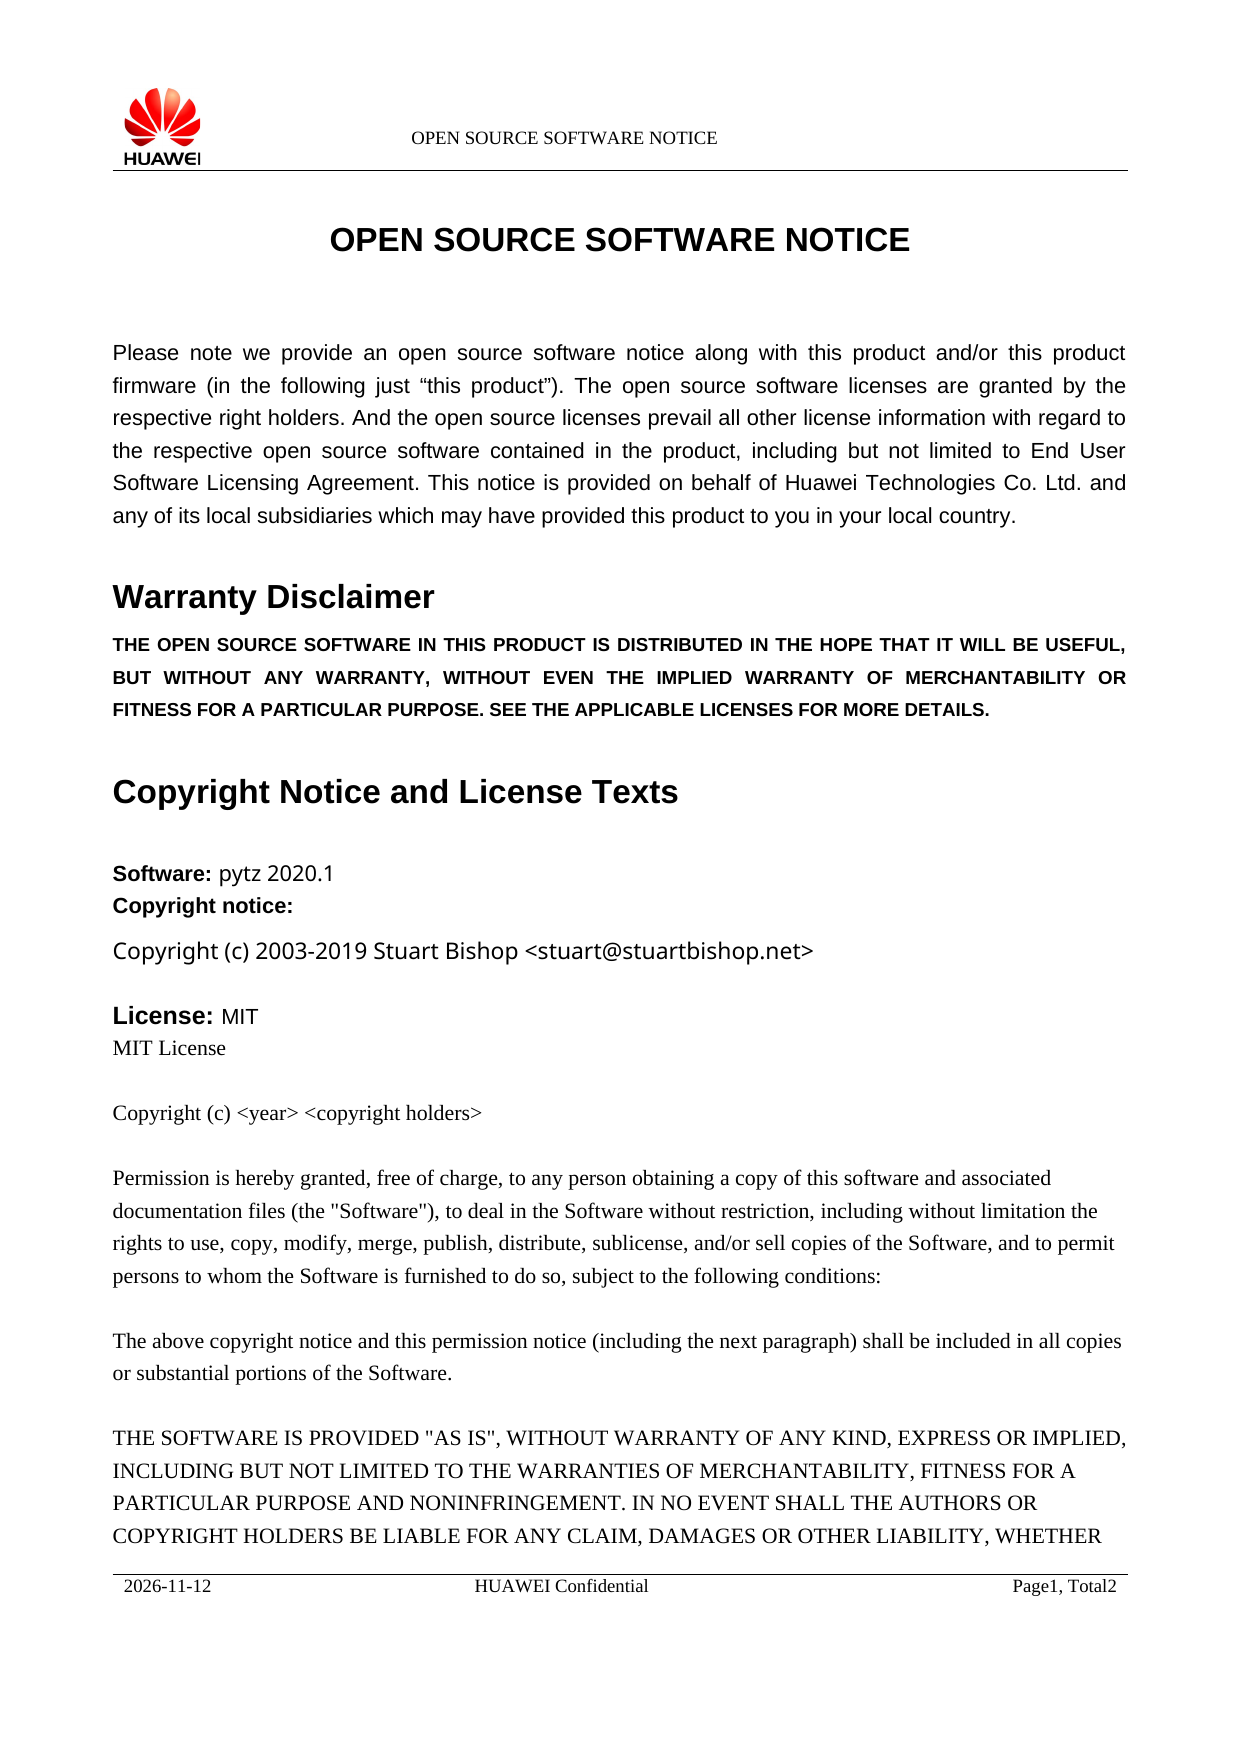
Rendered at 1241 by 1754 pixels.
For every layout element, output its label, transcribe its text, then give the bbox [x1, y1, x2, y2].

text Copyright Notice and License Texts [112, 759, 1128, 824]
text OPEN SOURCE SOFTWARE NOTICE [112, 206, 1128, 271]
text Copyright (c) 2003-2019 Stuart Bishop <stuart@stuartbishop.net> [112, 934, 1128, 999]
title Software: pytz 2020.1 [112, 856, 1128, 889]
picture [124, 88, 201, 165]
text The open source software in this product is distributed in the hope that it will be useful, but WITHOUT ANY WARRANTY, without even the implied warranty of MERCHANTABILITY or FITNESS FOR A PARTICULAR PURPOSE. See the applicable licenses for more details. [112, 629, 1128, 726]
text Please note we provide an open source software notice along with this product and/or this product firmware (in the following just “this product”). The open source software licenses are granted by the respective right holders. And the open source licenses prevail all other license information with regard to the respective open source software contained in the product, including but not limited to End User Software Licensing Agreement. This notice is provided on behalf of Huawei Technologies Co. Ltd. and any of its local subsidiaries which may have provided this product to you in your local country. [112, 336, 1128, 531]
text Warranty Disclaimer [112, 564, 1128, 629]
text License: MIT [112, 999, 1128, 1031]
text Copyright notice: [112, 889, 1128, 921]
